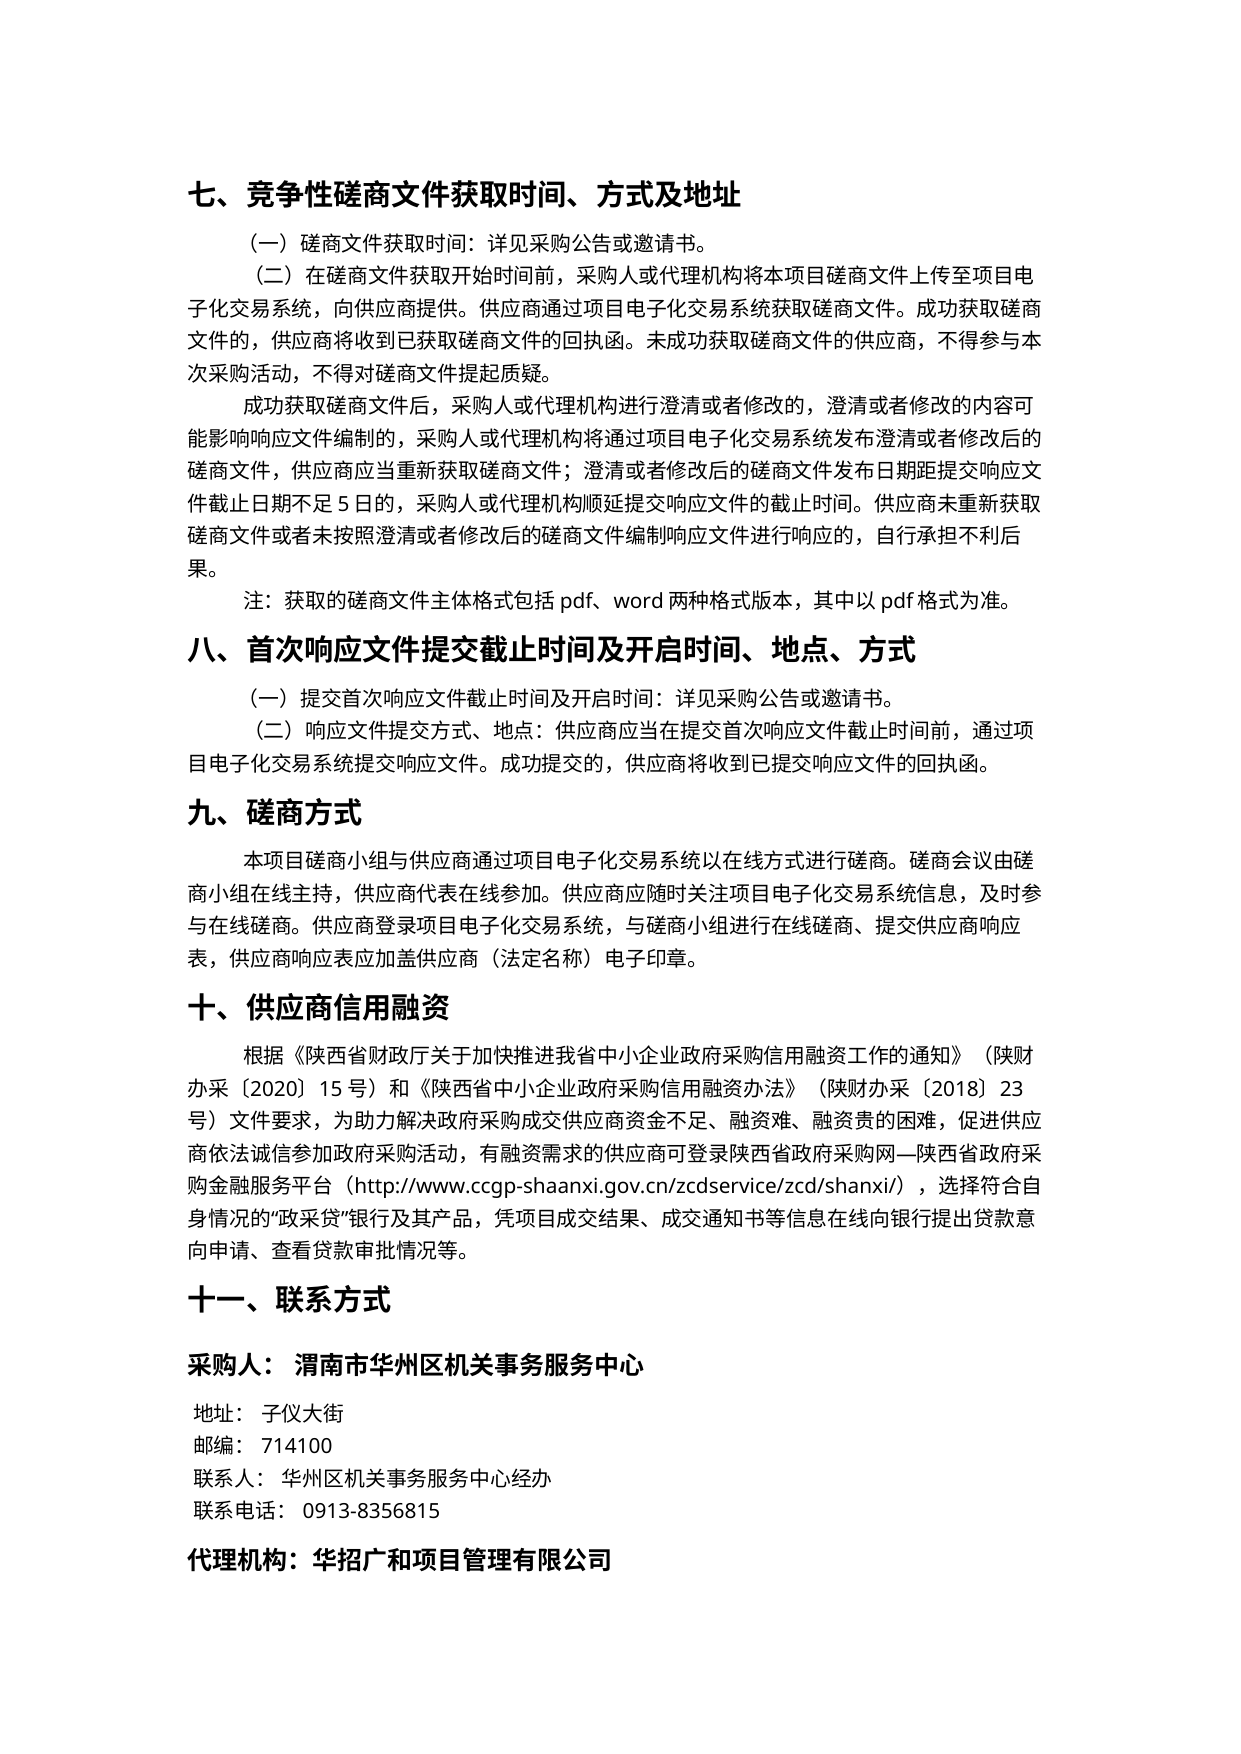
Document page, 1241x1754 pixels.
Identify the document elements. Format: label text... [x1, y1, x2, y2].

text 十一、联系方式 [187, 1267, 1053, 1332]
text （一）提交首次响应文件截止时间及开启时间：详见采购公告或邀请书。 [187, 682, 1053, 714]
text 邮编： 714100 [187, 1429, 1053, 1462]
text 联系电话： 0913-8356815 [187, 1494, 1053, 1527]
text （一）磋商文件获取时间：详见采购公告或邀请书。 [187, 227, 1053, 259]
text 根据《陕西省财政厅关于加快推进我省中小企业政府采购信用融资工作的通知》（陕财办采〔2020〕15 号）和《陕西省中小企业政府采购信用融资办法》（陕财办采〔2018〕23 号）文件要求，为助力解决政府采购成交供应商资金不足、融资难、融资贵的困难，促进供应商依法诚信参加政府采购活动，有融资需求的供应商可登录陕西省政府采购网—陕西省政府采购金融服务平台（http://www.ccgp-shaanxi.gov.cn/zcdservice/zcd/shanxi/），选择符合自身情况的“政采贷”银行及其产品，凭项目成交结果、成交通知书等信息在线向银行提出贷款意向申请、查看贷款审批情况等。 [187, 1039, 1053, 1267]
text 代理机构：华招广和项目管理有限公司 [187, 1527, 1053, 1592]
text （二）在磋商文件获取开始时间前，采购人或代理机构将本项目磋商文件上传至项目电子化交易系统，向供应商提供。供应商通过项目电子化交易系统获取磋商文件。成功获取磋商文件的，供应商将收到已获取磋商文件的回执函。未成功获取磋商文件的供应商，不得参与本次采购活动，不得对磋商文件提起质疑。 [187, 259, 1053, 389]
text 八、首次响应文件提交截止时间及开启时间、地点、方式 [187, 617, 1053, 682]
text 采购人： 渭南市华州区机关事务服务中心 [187, 1332, 1053, 1397]
text 本项目磋商小组与供应商通过项目电子化交易系统以在线方式进行磋商。磋商会议由磋商小组在线主持，供应商代表在线参加。供应商应随时关注项目电子化交易系统信息，及时参与在线磋商。供应商登录项目电子化交易系统，与磋商小组进行在线磋商、提交供应商响应表，供应商响应表应加盖供应商（法定名称）电子印章。 [187, 844, 1053, 974]
text 地址： 子仪大街 [187, 1397, 1053, 1429]
text 注：获取的磋商文件主体格式包括pdf、word两种格式版本，其中以pdf格式为准。 [187, 584, 1053, 617]
text 成功获取磋商文件后，采购人或代理机构进行澄清或者修改的，澄清或者修改的内容可能影响响应文件编制的，采购人或代理机构将通过项目电子化交易系统发布澄清或者修改后的磋商文件，供应商应当重新获取磋商文件；澄清或者修改后的磋商文件发布日期距提交响应文件截止日期不足5日的，采购人或代理机构顺延提交响应文件的截止时间。供应商未重新获取磋商文件或者未按照澄清或者修改后的磋商文件编制响应文件进行响应的，自行承担不利后果。 [187, 389, 1053, 584]
text 七、竞争性磋商文件获取时间、方式及地址 [187, 162, 1053, 227]
text 联系人： 华州区机关事务服务中心经办 [187, 1462, 1053, 1494]
text （二）响应文件提交方式、地点：供应商应当在提交首次响应文件截止时间前，通过项目电子化交易系统提交响应文件。成功提交的，供应商将收到已提交响应文件的回执函。 [187, 714, 1053, 779]
text 九、磋商方式 [187, 779, 1053, 844]
text 十、供应商信用融资 [187, 974, 1053, 1039]
